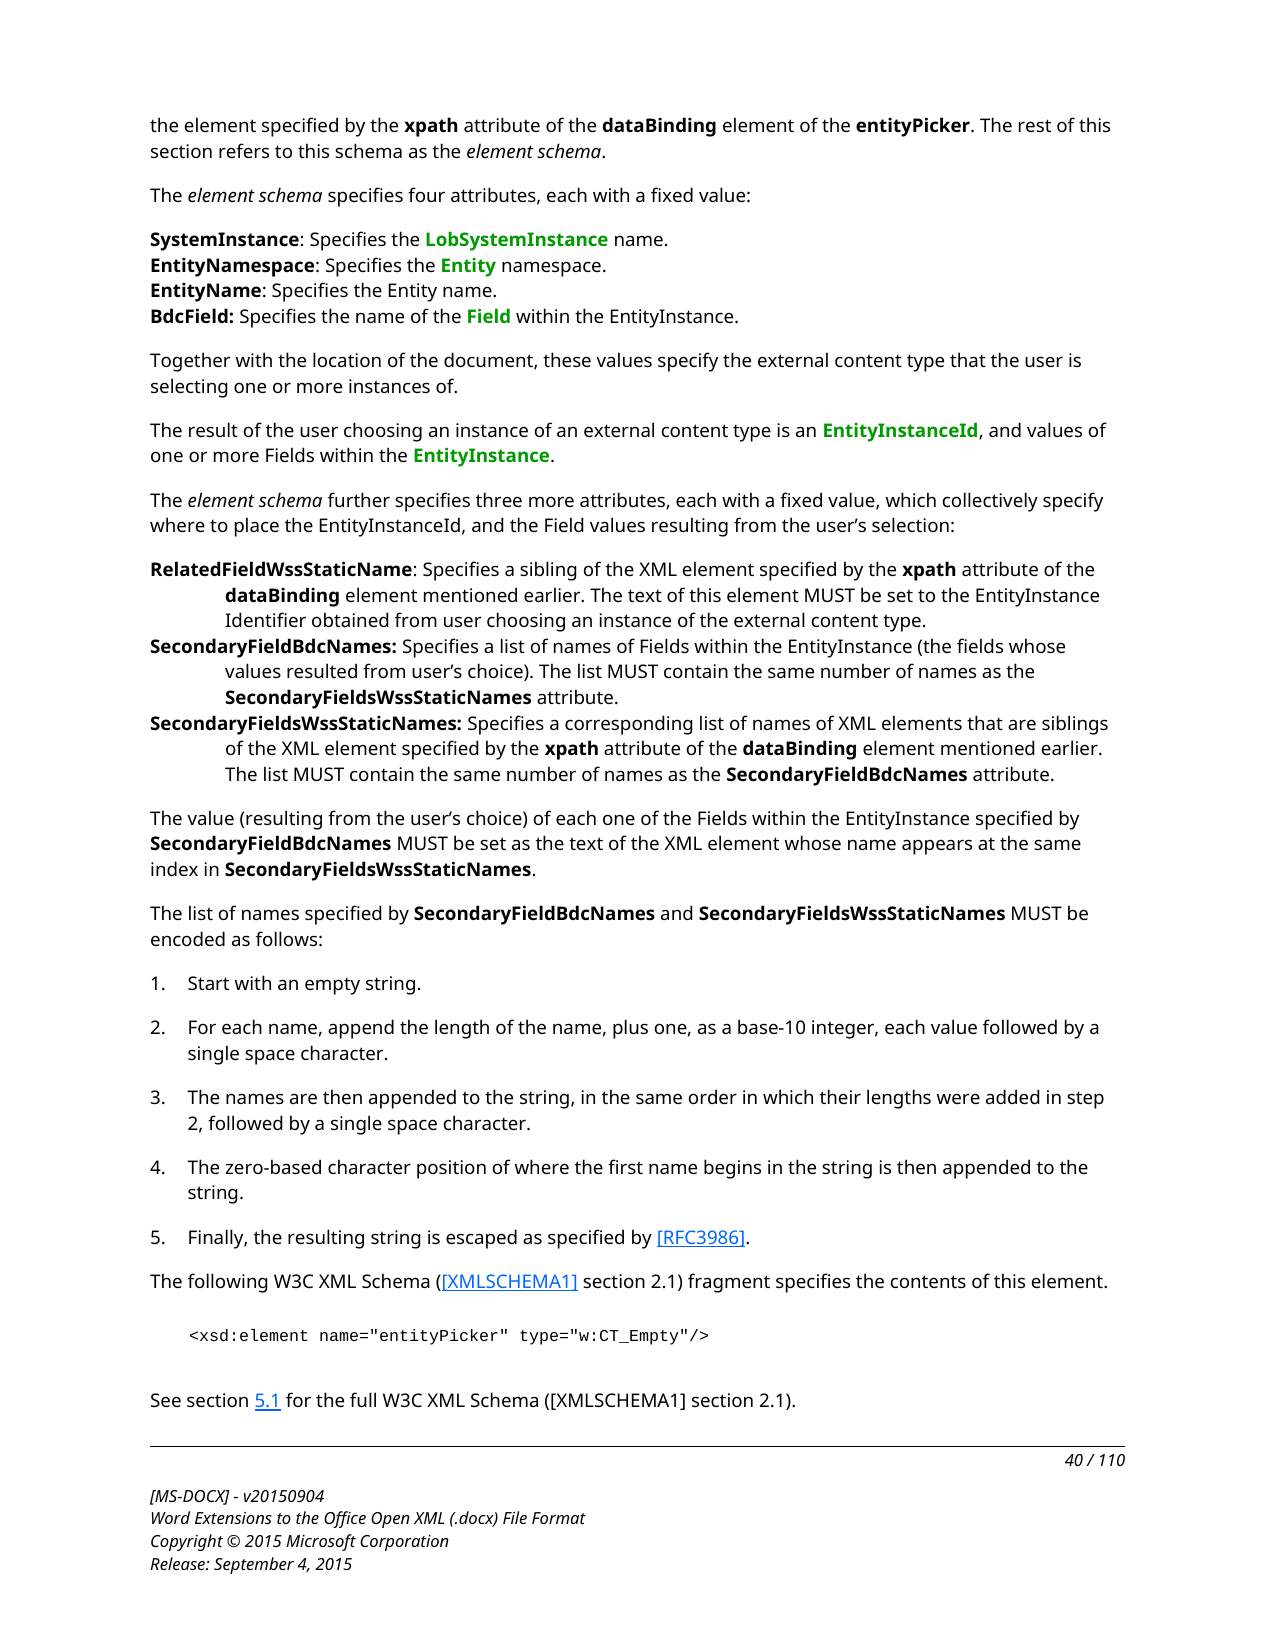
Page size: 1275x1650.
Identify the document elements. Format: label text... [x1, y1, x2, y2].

text EntityName: Specifies the Entity name. [150, 278, 1125, 303]
list For each name, append the length of the name, plus one, as a base-10 integer, each value followed by a single space character. [150, 1014, 1125, 1066]
list Finally, the resulting string is escaped as specified by [RFC3986]. [150, 1224, 1125, 1249]
text See section 5.1 for the full W3C XML Schema ([XMLSCHEMA1] section 2.1). [150, 1388, 1125, 1413]
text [150, 112, 1125, 163]
text SystemInstance: Specifies the LobSystemInstance name. [150, 227, 1125, 252]
text SecondaryFieldsWssStaticNames: Specifies a corresponding list of names of XML elements that are siblings of the XML element specified by the xpath attribute of the dataBinding element mentioned earlier. The list MUST contain the same number of names as the SecondaryFieldBdcNames attribute. [150, 710, 1125, 786]
text The element schema further specifies three more attributes, each with a fixed value, which collectively specify where to place the EntityInstanceId, and the Field values resulting from the user’s selection: [150, 487, 1125, 538]
text RelatedFieldWssStaticName: Specifies a sibling of the XML element specified by the xpath attribute of the dataBinding element mentioned earlier. The text of this element MUST be set to the EntityInstance Identifier obtained from user choosing an instance of the external content type. [150, 557, 1125, 633]
text The element schema specifies four attributes, each with a fixed value: [150, 182, 1125, 208]
text EntityNamespace: Specifies the Entity namespace. [150, 252, 1125, 278]
list The names are then appended to the string, in the same order in which their lengths were added in step 2, followed by a single space character. [150, 1084, 1125, 1135]
text <xsd:element name="entityPicker" type="w:CT_Empty"/> [175, 1319, 1137, 1356]
text BdcField: Specifies the name of the Field within the EntityInstance. [150, 303, 1125, 329]
text The result of the user choosing an instance of an external content type is an EntityInstanceId, and values of one or more Fields within the EntityInstance. [150, 417, 1125, 468]
text SecondaryFieldBdcNames: Specifies a list of names of Fields within the EntityInstance (the fields whose values resulted from user’s choice). The list MUST contain the same number of names as the SecondaryFieldsWssStaticNames attribute. [150, 633, 1125, 710]
text The following W3C XML Schema ([XMLSCHEMA1] section 2.1) fragment specifies the contents of this element. [150, 1268, 1125, 1294]
list Start with an empty string. [150, 970, 1125, 996]
list The zero-based character position of where the first name begins in the string is then appended to the string. [150, 1154, 1125, 1205]
text Together with the location of the document, these values specify the external content type that the user is selecting one or more instances of. [150, 347, 1125, 398]
text The value (resulting from the user’s choice) of each one of the Fields within the EntityInstance specified by SecondaryFieldBdcNames MUST be set as the text of the XML element whose name appears at the same index in SecondaryFieldsWssStaticNames. [150, 805, 1125, 882]
text The list of names specified by SecondaryFieldBdcNames and SecondaryFieldsWssStaticNames MUST be encoded as follows: [150, 901, 1125, 952]
